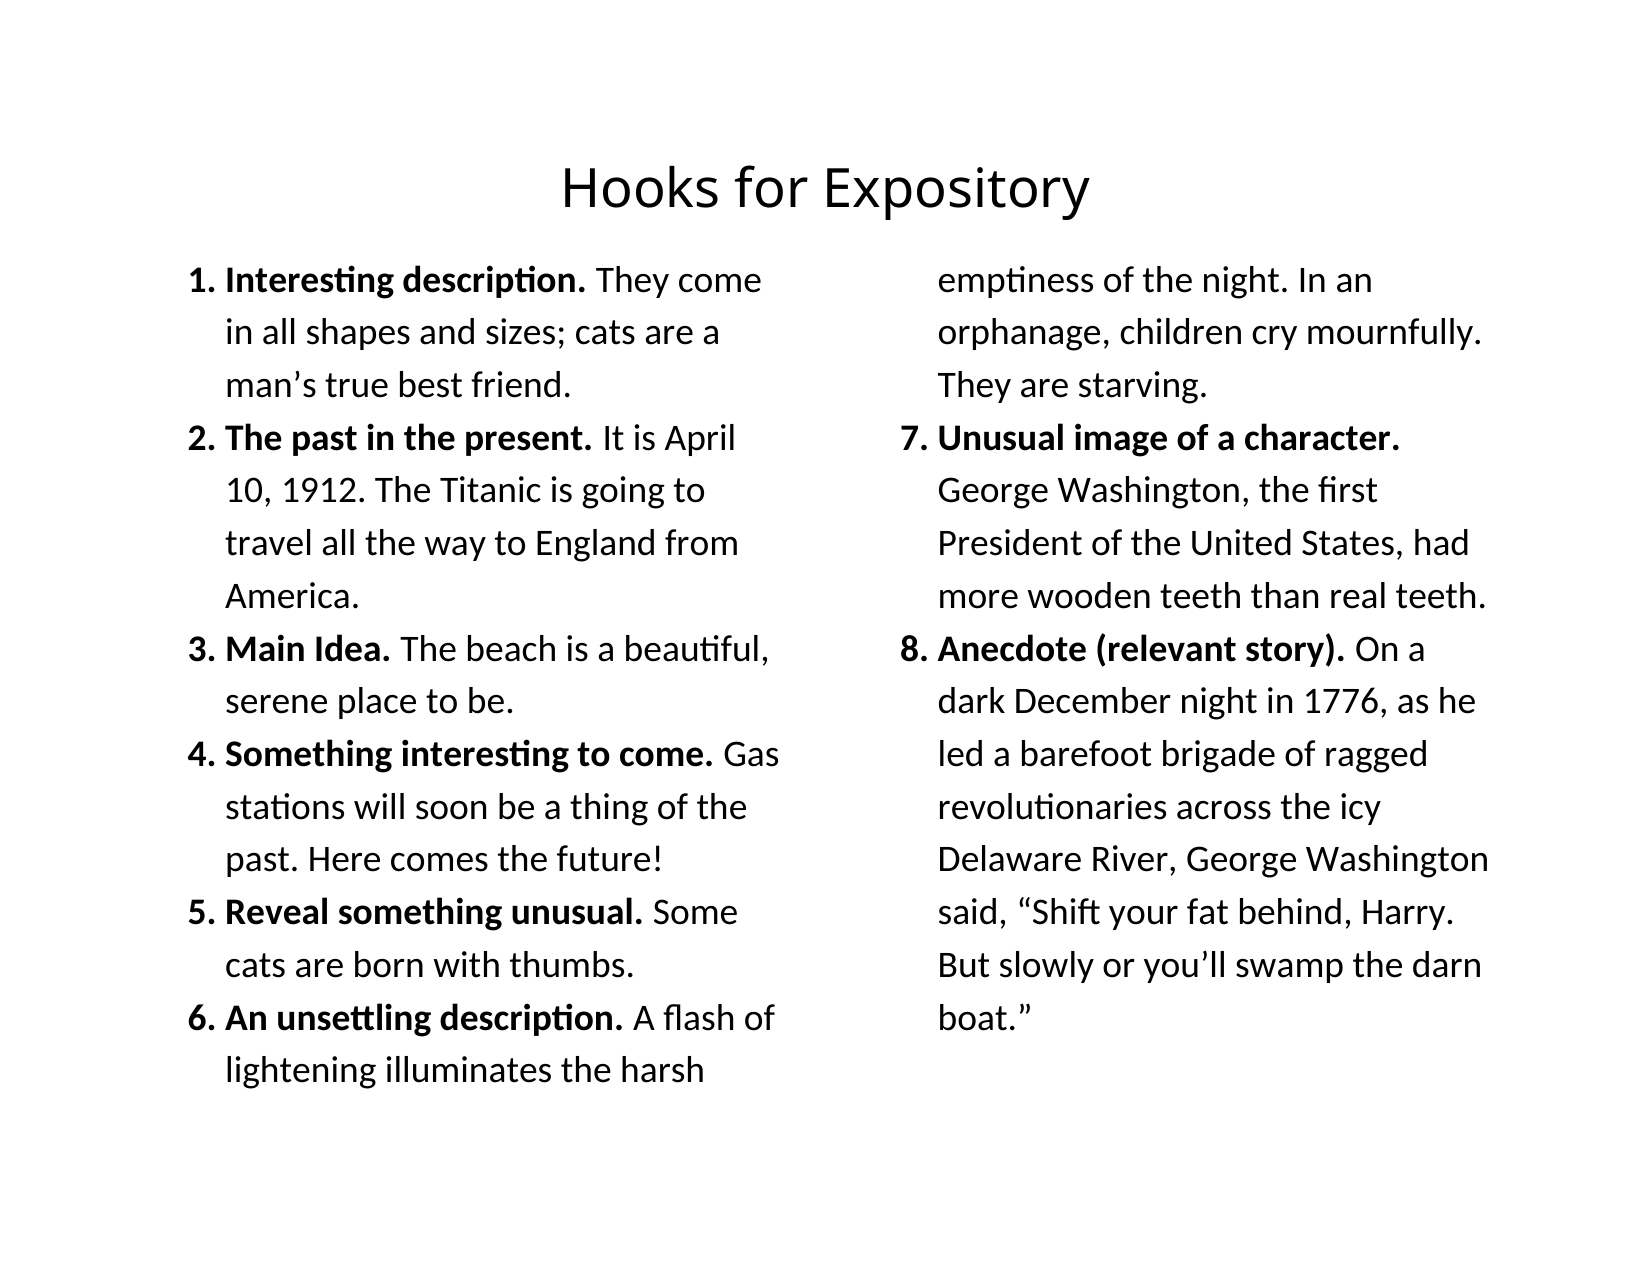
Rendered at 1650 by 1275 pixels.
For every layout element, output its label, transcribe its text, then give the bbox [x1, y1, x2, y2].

list Unusual image of a character. George Washington, the first President of the United States, had more wooden teeth than real teeth. [900, 414, 1500, 618]
list An unsettling description. A flash of lightening illuminates the harsh emptiness of the night. In an orphanage, children cry mournfully. They are starving. [187, 993, 787, 1092]
list The past in the present. It is April 10, 1912. The Titanic is going to travel all the way to England from America. [187, 414, 787, 618]
list Interesting description. They come in all shapes and sizes; cats are a man’s true best friend. [187, 256, 787, 407]
text Hooks for Expository [150, 150, 1500, 224]
list Something interesting to come. Gas stations will soon be a thing of the past. Here comes the future! [187, 730, 787, 881]
list Main Idea. The beach is a beautiful, serene place to be. [187, 624, 787, 723]
list Reveal something unusual. Some cats are born with thumbs. [187, 888, 787, 987]
list Anecdote (relevant story). On a dark December night in 1776, as he led a barefoot brigade of ragged revolutionaries across the icy Delaware River, George Washington said, “Shift your fat behind, Harry. But slowly or you’ll swamp the darn boat.” [900, 624, 1500, 1039]
list An unsettling description. A flash of lightening illuminates the harsh emptiness of the night. In an orphanage, children cry mournfully. They are starving. [900, 256, 1500, 407]
